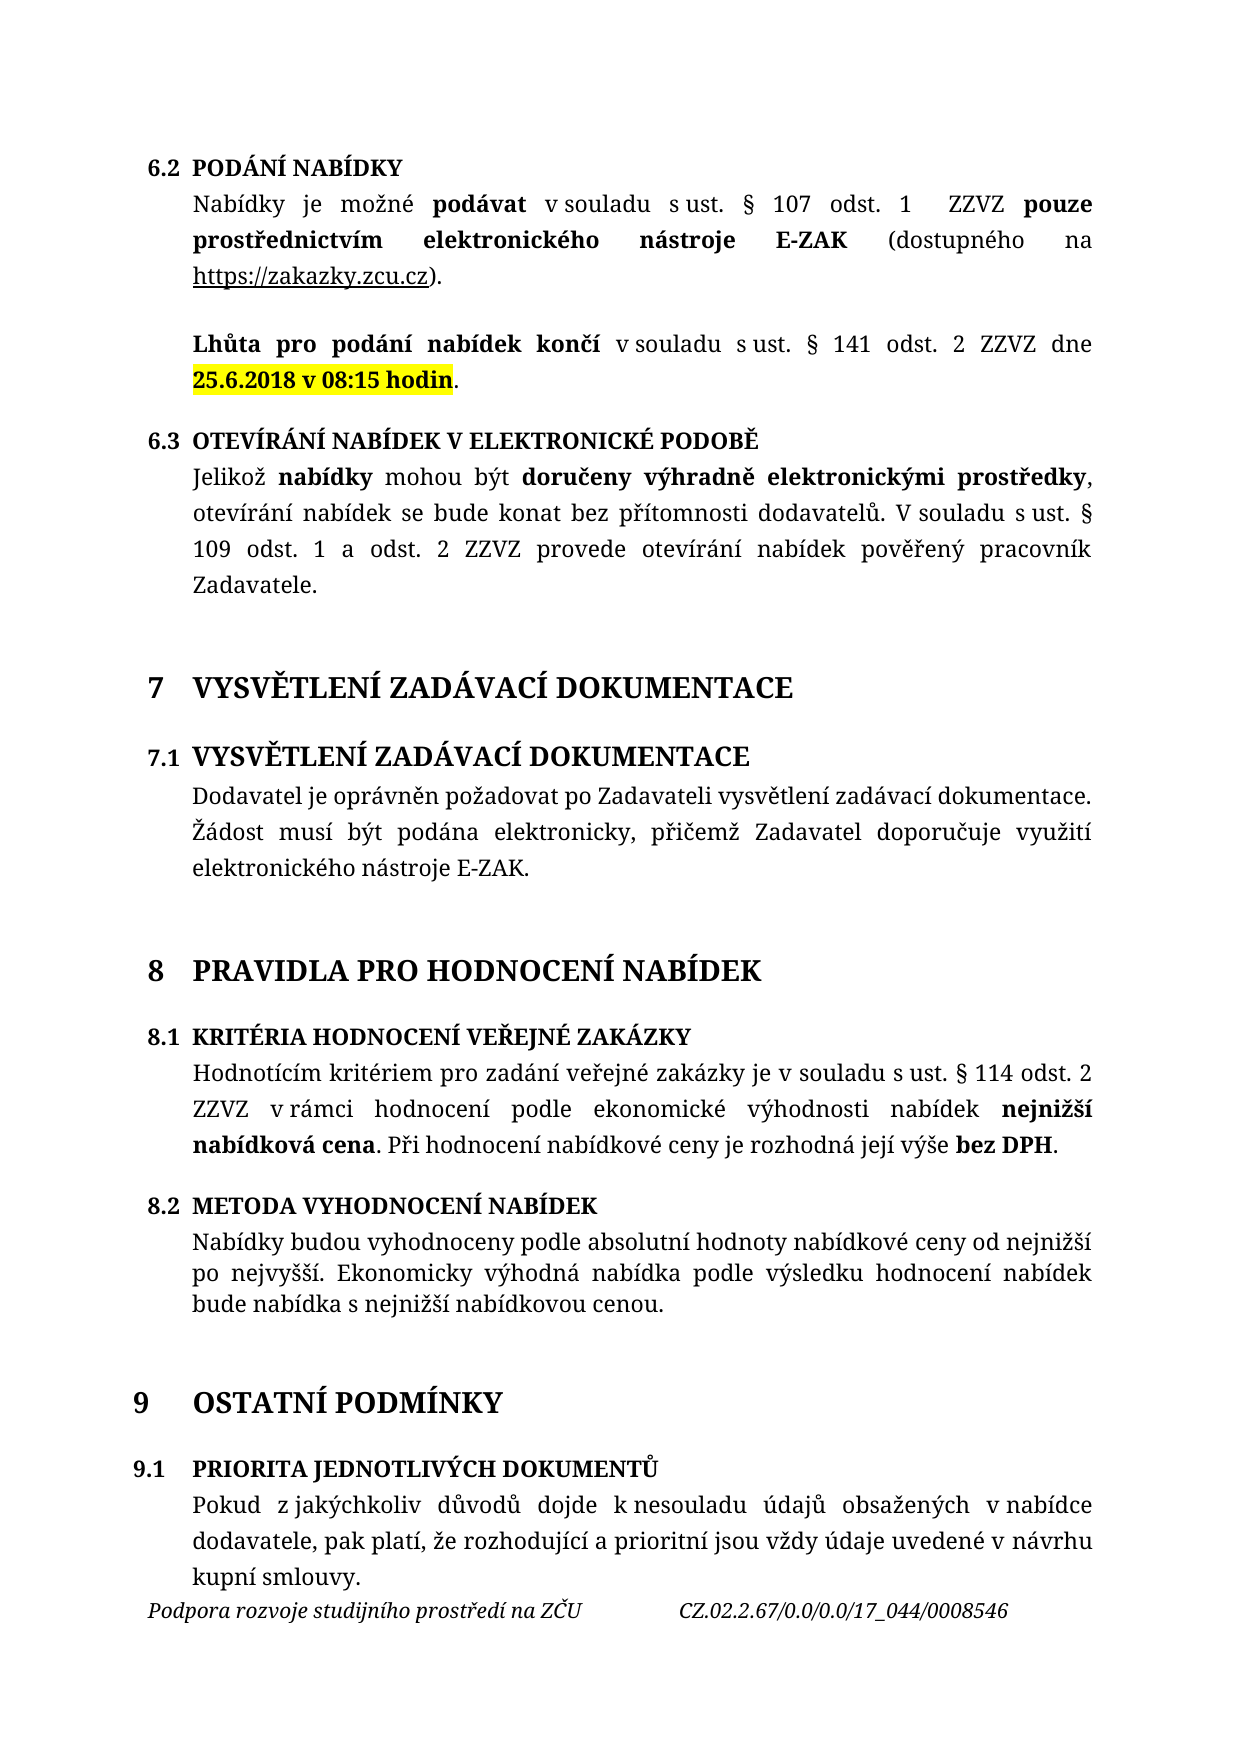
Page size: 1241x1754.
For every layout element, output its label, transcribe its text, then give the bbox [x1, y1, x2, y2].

text Lhůta pro podání nabídek končí v souladu s ust. § 141 odst. 2 ZZVZ dne 25.6.2018 v 08:15 hodin. [193, 328, 1093, 395]
subtitle OSTATNÍ PODMÍNKY [133, 1382, 1093, 1422]
text Pokud z jakýchkoliv důvodů dojde k nesouladu údajů obsažených v nabídce dodavatele, pak platí, že rozhodující a prioritní jsou vždy údaje uvedené v návrhu kupní smlouvy. [192, 1489, 1093, 1592]
text Jelikož nabídky mohou být doručeny výhradně elektronickými prostředky, otevírání nabídek se bude konat bez přítomnosti dodavatelů. V souladu s ust. § 109 odst. 1 a odst. 2 ZZVZ provede otevírání nabídek pověřený pracovník Zadavatele. [193, 461, 1093, 600]
subtitle PODÁNÍ NABÍDKY [147, 152, 1093, 183]
subtitle OTEVÍRÁNÍ NABÍDEK V ELEKTRONICKÉ PODOBĚ [148, 425, 1093, 456]
text Hodnotícím kritériem pro zadání veřejné zakázky je v souladu s ust. § 114 odst. 2 ZZVZ v rámci hodnocení podle ekonomické výhodnosti nabídek nejnižší nabídková cena. Při hodnocení nabídkové ceny je rozhodná její výše bez DPH. [193, 1057, 1093, 1160]
subtitle VYSVĚTLENÍ ZADÁVACÍ DOKUMENTACE [147, 738, 1093, 775]
subtitle PRAVIDLA PRO HODNOCENÍ NABÍDEK [148, 951, 1093, 990]
subtitle PRIORITA JEDNOTLIVÝCH DOKUMENTŮ [133, 1453, 1093, 1484]
text Nabídky budou vyhodnoceny podle absolutní hodnoty nabídkové ceny od nejnižší po nejvyšší. Ekonomicky výhodná nabídka podle výsledku hodnocení nabídek bude nabídka s nejnižší nabídkovou cenou. [192, 1226, 1093, 1320]
text Nabídky je možné podávat v souladu s ust. § 107 odst. 1 ZZVZ pouze prostřednictvím elektronického nástroje E-ZAK (dostupného na https://zakazky.zcu.cz). [193, 188, 1093, 291]
subtitle METODA VYHODNOCENÍ NABÍDEK [147, 1190, 1093, 1221]
subtitle KRITÉRIA HODNOCENÍ VEŘEJNÉ ZAKÁZKY [147, 1021, 1093, 1052]
subtitle VYSVĚTLENÍ ZADÁVACÍ DOKUMENTACE [148, 667, 1093, 707]
text Dodavatel je oprávněn požadovat po Zadavateli vysvětlení zadávací dokumentace. Žádost musí být podána elektronicky, přičemž Zadavatel doporučuje využití elektronického nástroje E-ZAK. [192, 780, 1093, 883]
